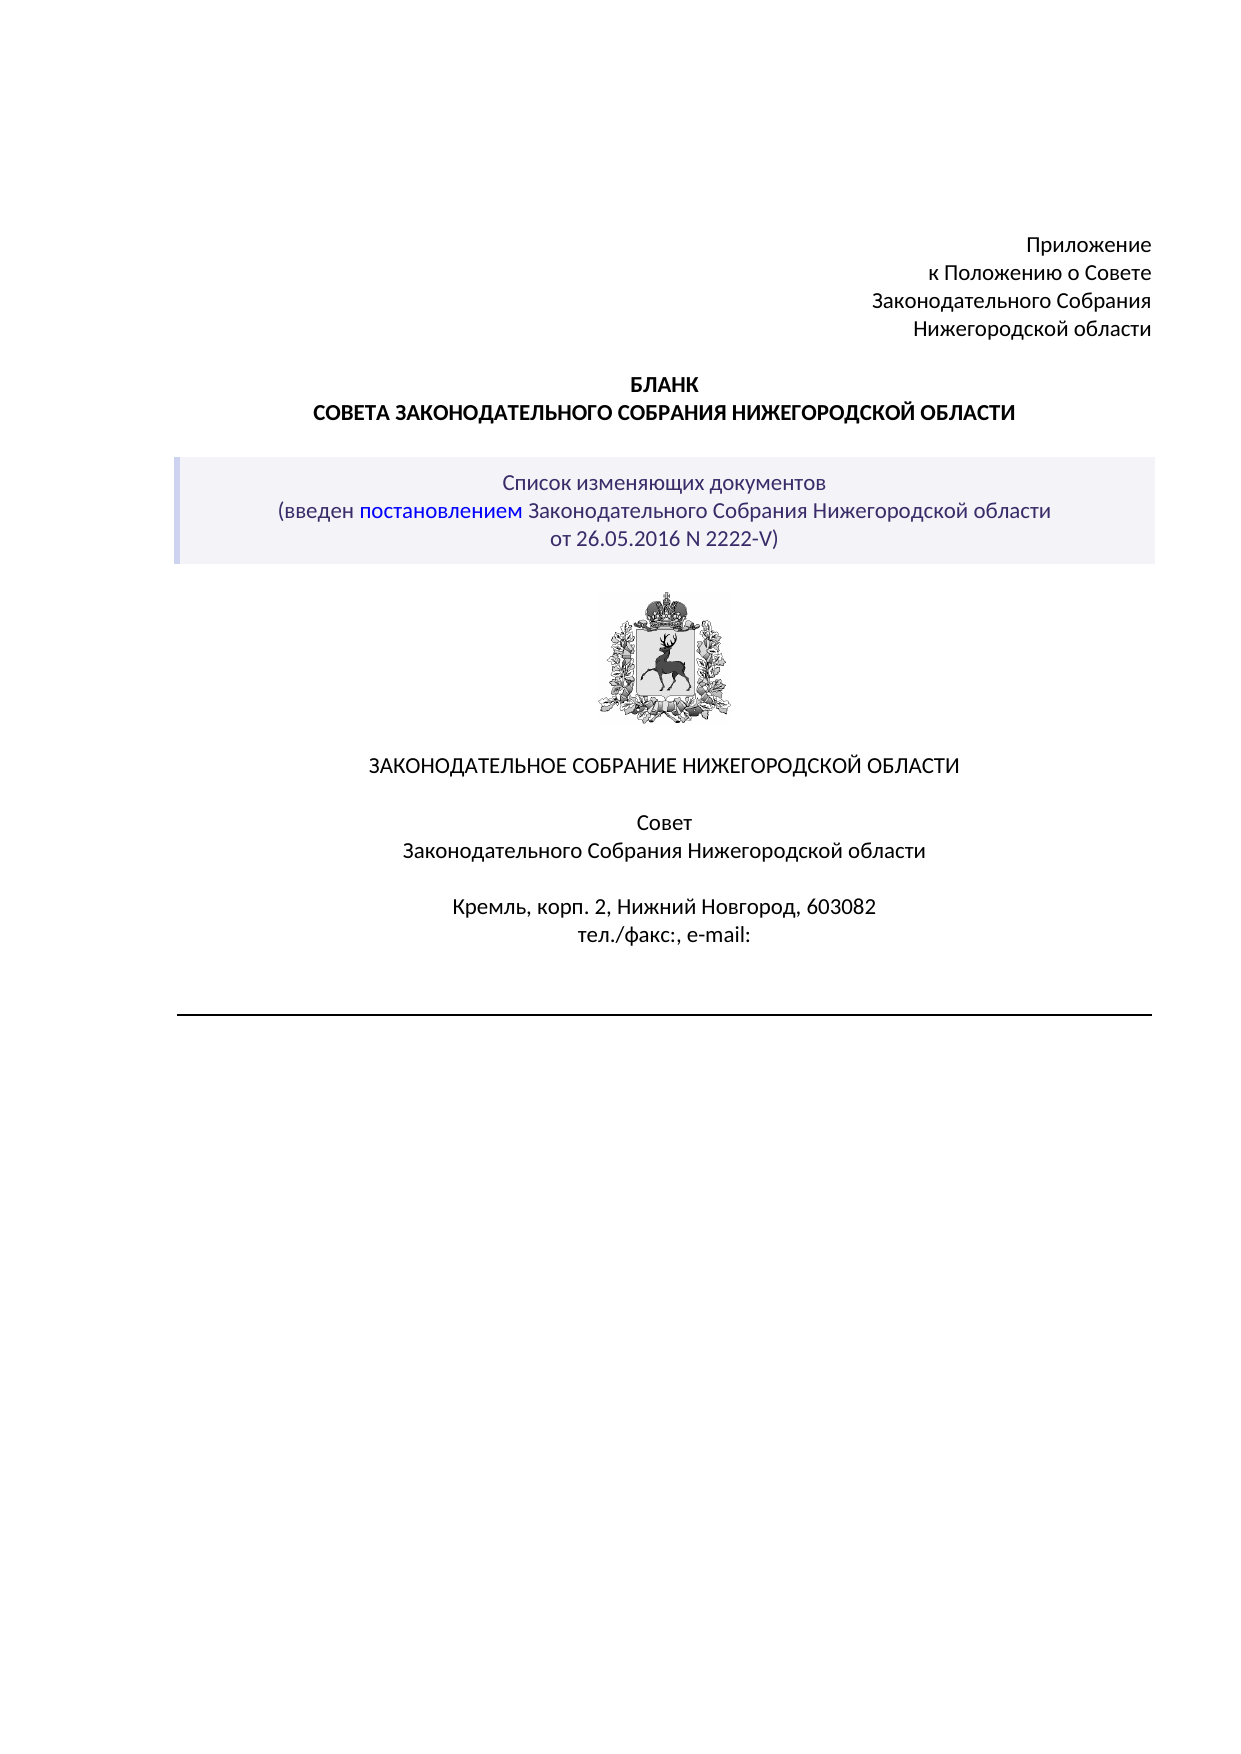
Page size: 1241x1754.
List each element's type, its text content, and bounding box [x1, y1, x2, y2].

title БЛАНК [177, 370, 1152, 398]
text ЗАКОНОДАТЕЛЬНОЕ СОБРАНИЕ НИЖЕГОРОДСКОЙ ОБЛАСТИ [177, 752, 1152, 780]
text Нижегородской области [177, 314, 1152, 342]
text Кремль, корп. 2, Нижний Новгород, 603082 [177, 892, 1152, 920]
table_header Список изменяющих документов (введен постановлением Законодательного Собрания Нижегородской области от 26.05.2016 N 2222-V) [180, 457, 1149, 564]
title СОВЕТА ЗАКОНОДАТЕЛЬНОГО СОБРАНИЯ НИЖЕГОРОДСКОЙ ОБЛАСТИ [177, 398, 1152, 426]
text Законодательного Собрания [177, 286, 1152, 314]
text тел./факс:, e-mail: [177, 920, 1152, 948]
text Законодательного Собрания Нижегородской области [177, 836, 1152, 864]
text Приложение [177, 230, 1152, 258]
text Совет [177, 808, 1152, 836]
text к Положению о Совете [177, 258, 1152, 286]
picture [598, 592, 731, 724]
